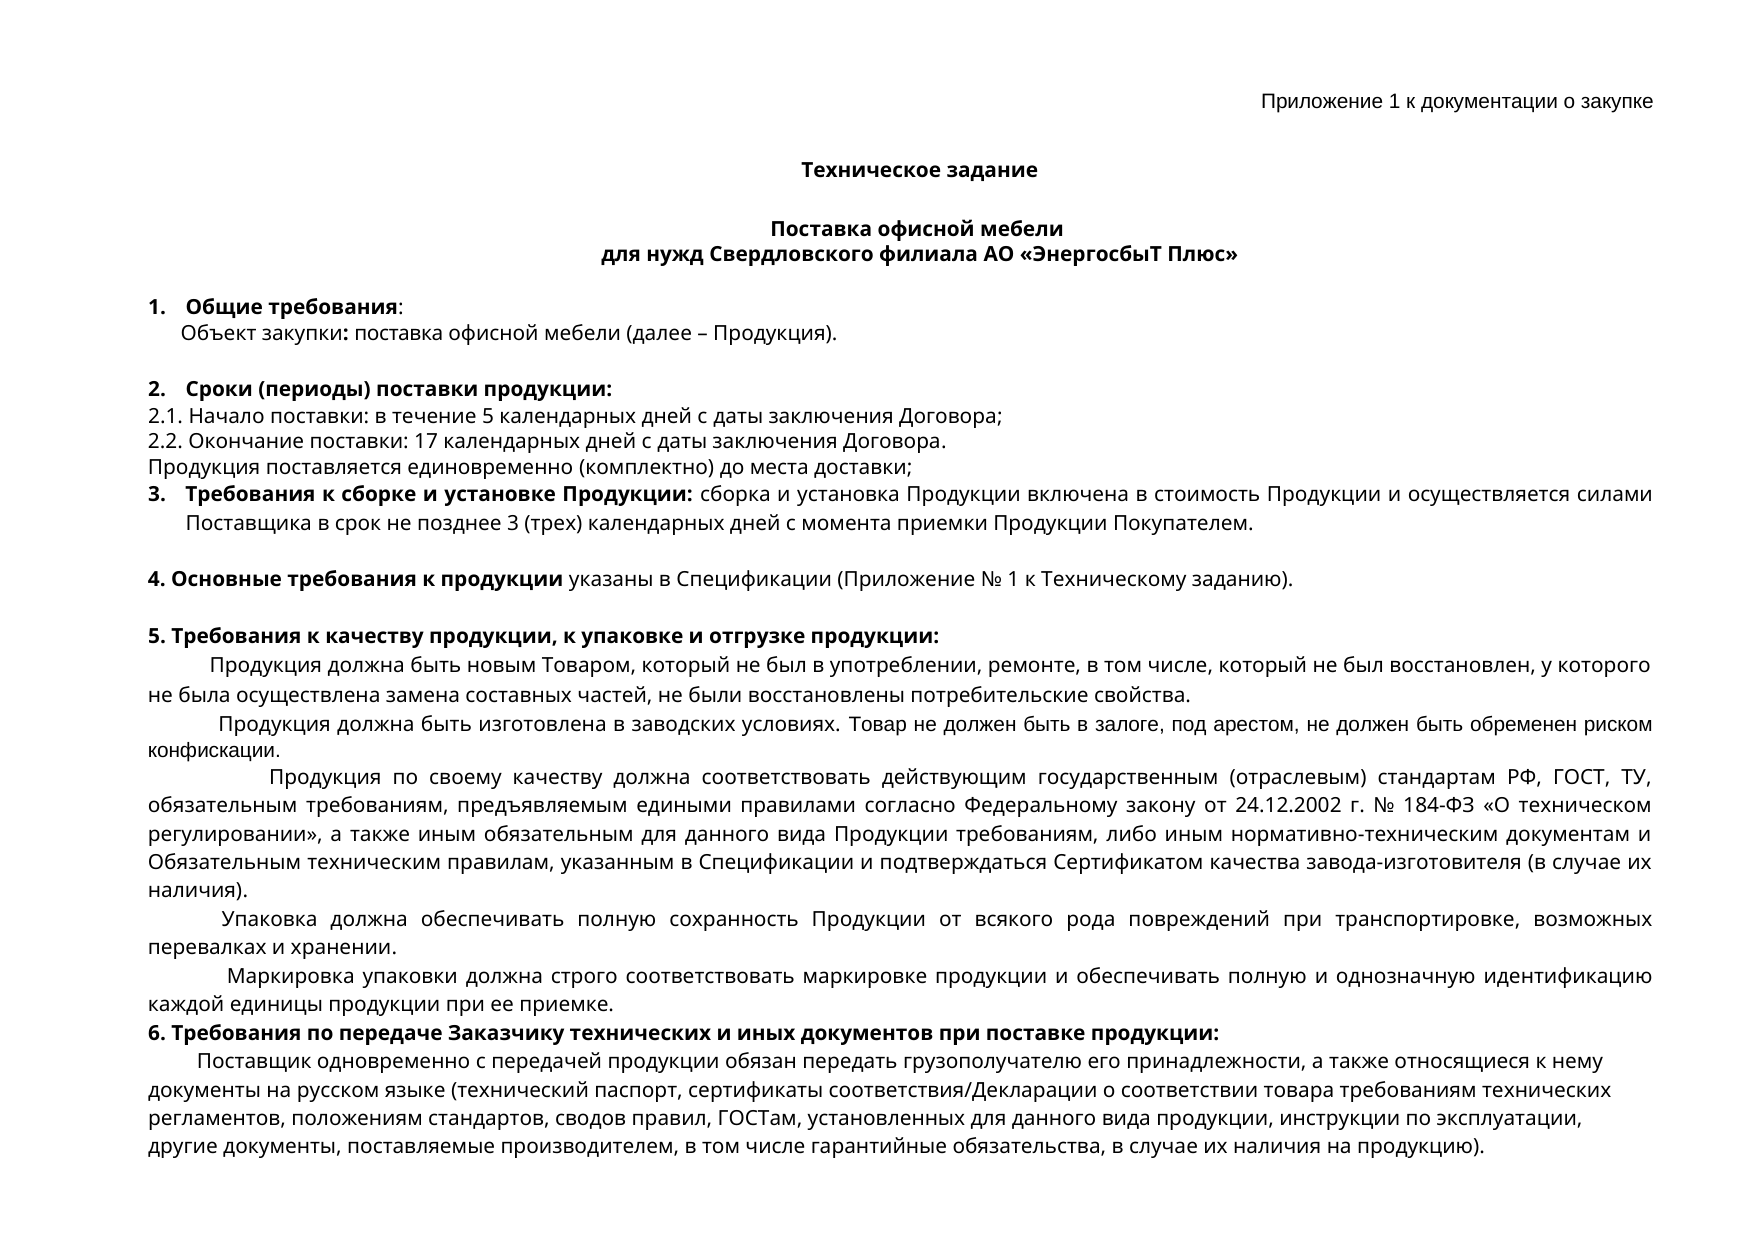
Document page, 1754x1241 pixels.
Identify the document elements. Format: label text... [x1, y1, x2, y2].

text 6. Требования по передаче Заказчику технических и иных документов при поставке продукции: [148, 1018, 1654, 1046]
text Маркировка упаковки должна строго соответствовать маркировке продукции и обеспечивать полную и однозначную идентификацию каждой единицы продукции при ее приемке. [148, 961, 1654, 1018]
text Объект закупки: поставка офисной мебели (далее – Продукция). [148, 321, 1654, 346]
text Приложение 1 к документации о закупке [148, 89, 1654, 113]
text 5. Требования к качеству продукции, к упаковке и отгрузке продукции: [148, 621, 1654, 650]
text Продукция должна быть изготовлена в заводских условиях. Товар не должен быть в залоге, под арестом, не должен быть обременен риском конфискации. [148, 709, 1654, 762]
text Продукция по своему качеству должна соответствовать действующим государственным (отраслевым) стандартам РФ, ГОСТ, ТУ, обязательным требованиям, предъявляемым едиными правилами согласно Федеральному закону от 24.12.2002 г. № 184-ФЗ «О техническом регулировании», а также иным обязательным для данного вида Продукции требованиям, либо иным нормативно-техническим документам и Обязательным техническим правилам, указанным в Спецификации и подтверждаться Сертификатом качества завода-изготовителя (в случае их наличия). [148, 762, 1654, 904]
text 2.2. Окончание поставки: 17 календарных дней с даты заключения Договора. [148, 429, 1654, 454]
text 4. Основные требования к продукции указаны в Спецификации (Приложение № 1 к Техническому заданию). [148, 564, 1604, 593]
list Поставка офисной мебели для нужд Свердловского филиала АО «ЭнергосбыТ Плюс» [185, 217, 1654, 267]
list Требования к сборке и установке Продукции: сборка и установка Продукции включена в стоимость Продукции и осуществляется силами Поставщика в срок не позднее 3 (трех) календарных дней с момента приемки Продукции Покупателем. [148, 479, 1654, 536]
list Техническое задание [185, 155, 1654, 184]
text Продукция должна быть новым Товаром, который не был в употреблении, ремонте, в том числе, который не был восстановлен, у которого не была осуществлена замена составных частей, не были восстановлены потребительские свойства. [148, 650, 1654, 709]
text Упаковка должна обеспечивать полную сохранность Продукции от всякого рода повреждений при транспортировке, возможных перевалках и хранении. [148, 904, 1654, 961]
text Поставщик одновременно с передачей продукции обязан передать грузополучателю его принадлежности, а также относящиеся к нему документы на русском языке (технический паспорт, сертификаты соответствия/Декларации о соответствии товара требованиям технических регламентов, положениям стандартов, сводов правил, ГОСТам, установленных для данного вида продукции, инструкции по эксплуатации, другие документы, поставляемые производителем, в том числе гарантийные обязательства, в случае их наличия на продукцию). [148, 1046, 1654, 1160]
text 2.1. Начало поставки: в течение 5 календарных дней с даты заключения Договора; [148, 403, 1654, 428]
text Продукция поставляется единовременно (комплектно) до места доставки; [148, 454, 1654, 479]
list Сроки (периоды) поставки продукции: [148, 374, 1654, 403]
list Общие требования: [148, 292, 1654, 320]
